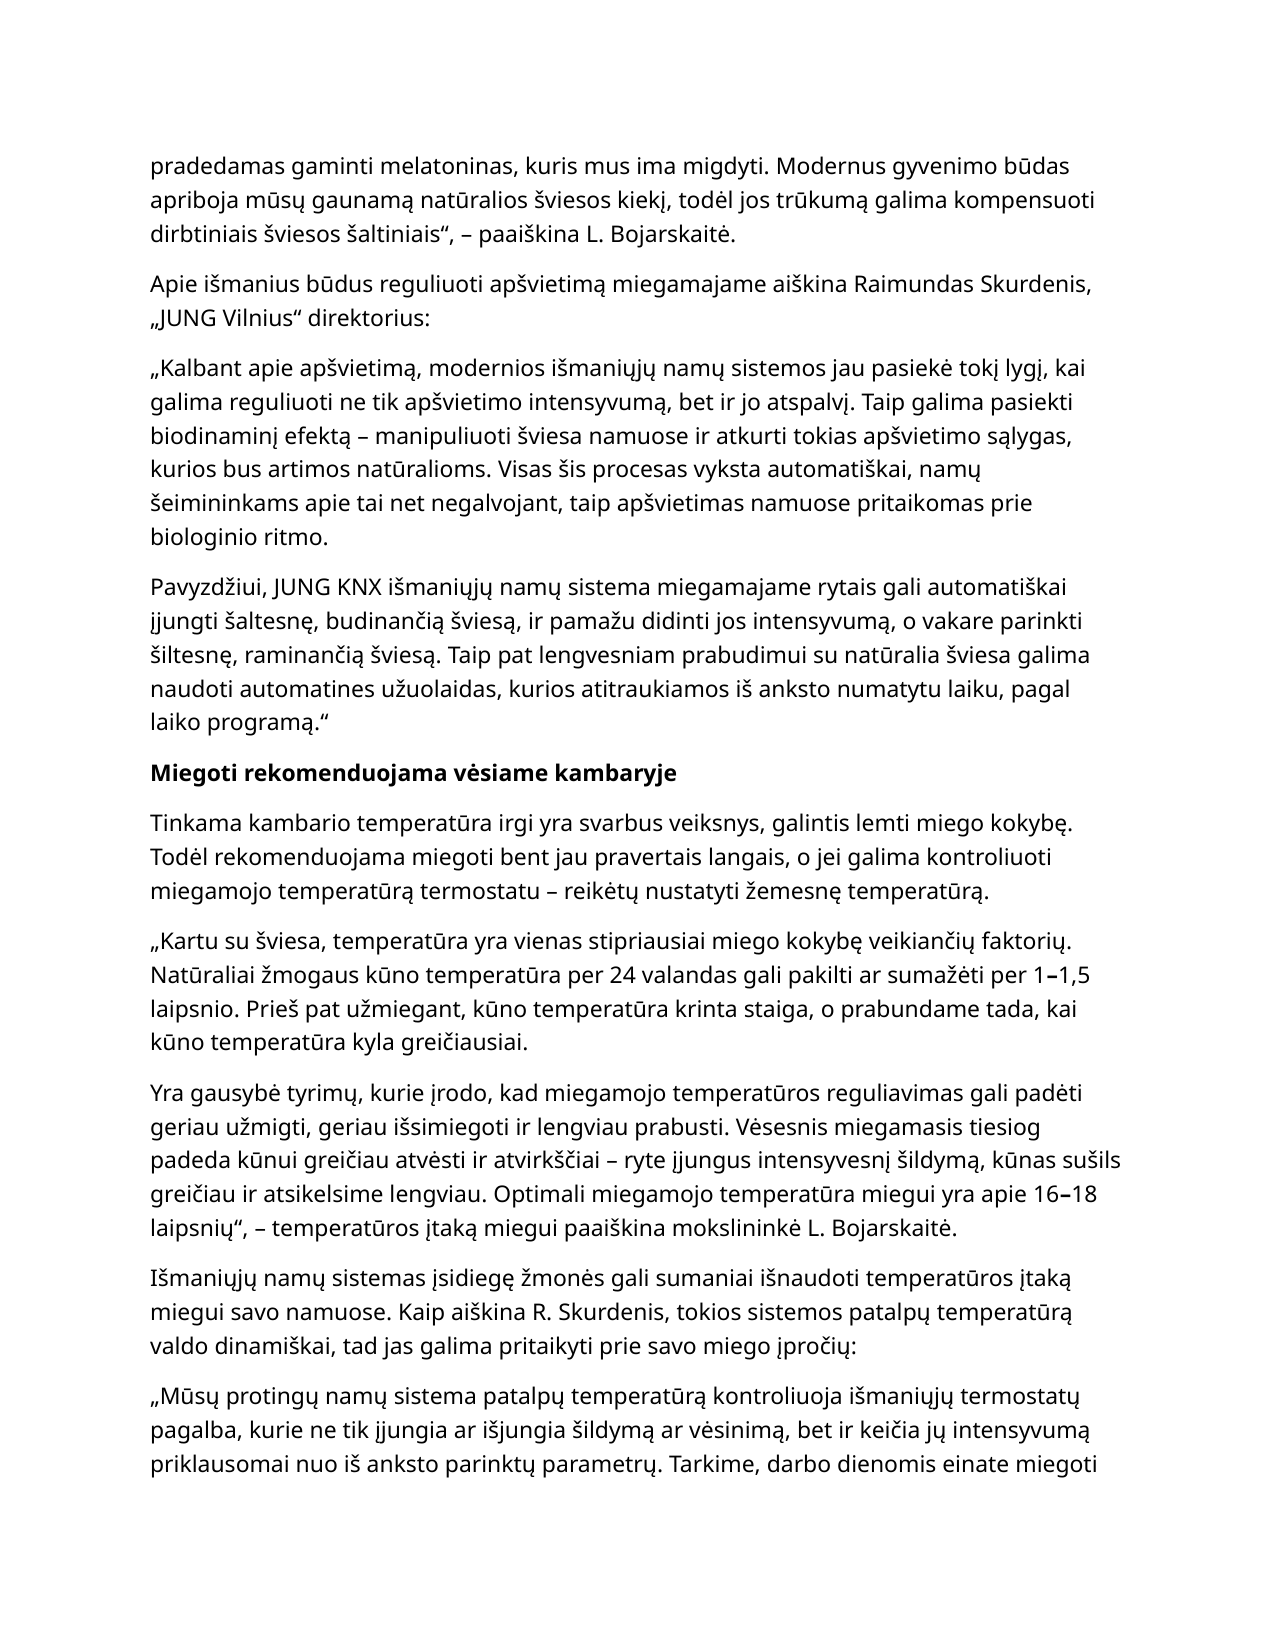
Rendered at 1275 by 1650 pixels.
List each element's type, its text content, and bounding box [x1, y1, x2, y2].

text Tinkama kambario temperatūra irgi yra svarbus veiksnys, galintis lemti miego kokybę. Todėl rekomenduojama miegoti bent jau pravertais langais, o jei galima kontroliuoti miegamojo temperatūrą termostatu – reikėtų nustatyti žemesnę temperatūrą. [150, 807, 1125, 906]
text „Kartu su šviesa, temperatūra yra vienas stipriausiai miego kokybę veikiančių faktorių. Natūraliai žmogaus kūno temperatūra per 24 valandas gali pakilti ar sumažėti per 1–1,5 laipsnio. Prieš pat užmiegant, kūno temperatūra krinta staiga, o prabundame tada, kai kūno temperatūra kyla greičiausiai. [150, 925, 1125, 1057]
text Yra gausybė tyrimų, kurie įrodo, kad miegamojo temperatūros reguliavimas gali padėti geriau užmigti, geriau išsimiegoti ir lengviau prabusti. Vėsesnis miegamasis tiesiog padeda kūnui greičiau atvėsti ir atvirkščiai – ryte įjungus intensyvesnį šildymą, kūnas sušils greičiau ir atsikelsime lengviau. Optimali miegamojo temperatūra miegui yra apie 16–18 laipsnių“, – temperatūros įtaką miegui paaiškina mokslininkė L. Bojarskaitė. [150, 1077, 1125, 1243]
text Miegoti rekomenduojama vėsiame kambaryje [150, 757, 1125, 788]
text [150, 150, 1125, 249]
text „Kalbant apie apšvietimą, modernios išmaniųjų namų sistemos jau pasiekė tokį lygį, kai galima reguliuoti ne tik apšvietimo intensyvumą, bet ir jo atspalvį. Taip galima pasiekti biodinaminį efektą – manipuliuoti šviesa namuose ir atkurti tokias apšvietimo sąlygas, kurios bus artimos natūralioms. Visas šis procesas vyksta automatiškai, namų šeimininkams apie tai net negalvojant, taip apšvietimas namuose pritaikomas prie biologinio ritmo. [150, 352, 1125, 552]
text Išmaniųjų namų sistemas įsidiegę žmonės gali sumaniai išnaudoti temperatūros įtaką miegui savo namuose. Kaip aiškina R. Skurdenis, tokios sistemos patalpų temperatūrą valdo dinamiškai, tad jas galima pritaikyti prie savo miego įpročių: [150, 1262, 1125, 1361]
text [150, 1380, 1125, 1479]
text Pavyzdžiui, JUNG KNX išmaniųjų namų sistema miegamajame rytais gali automatiškai įjungti šaltesnę, budinančią šviesą, ir pamažu didinti jos intensyvumą, o vakare parinkti šiltesnę, raminančią šviesą. Taip pat lengvesniam prabudimui su natūralia šviesa galima naudoti automatines užuolaidas, kurios atitraukiamos iš anksto numatytu laiku, pagal laiko programą.“ [150, 571, 1125, 737]
text Apie išmanius būdus reguliuoti apšvietimą miegamajame aiškina Raimundas Skurdenis, „JUNG Vilnius“ direktorius: [150, 268, 1125, 333]
